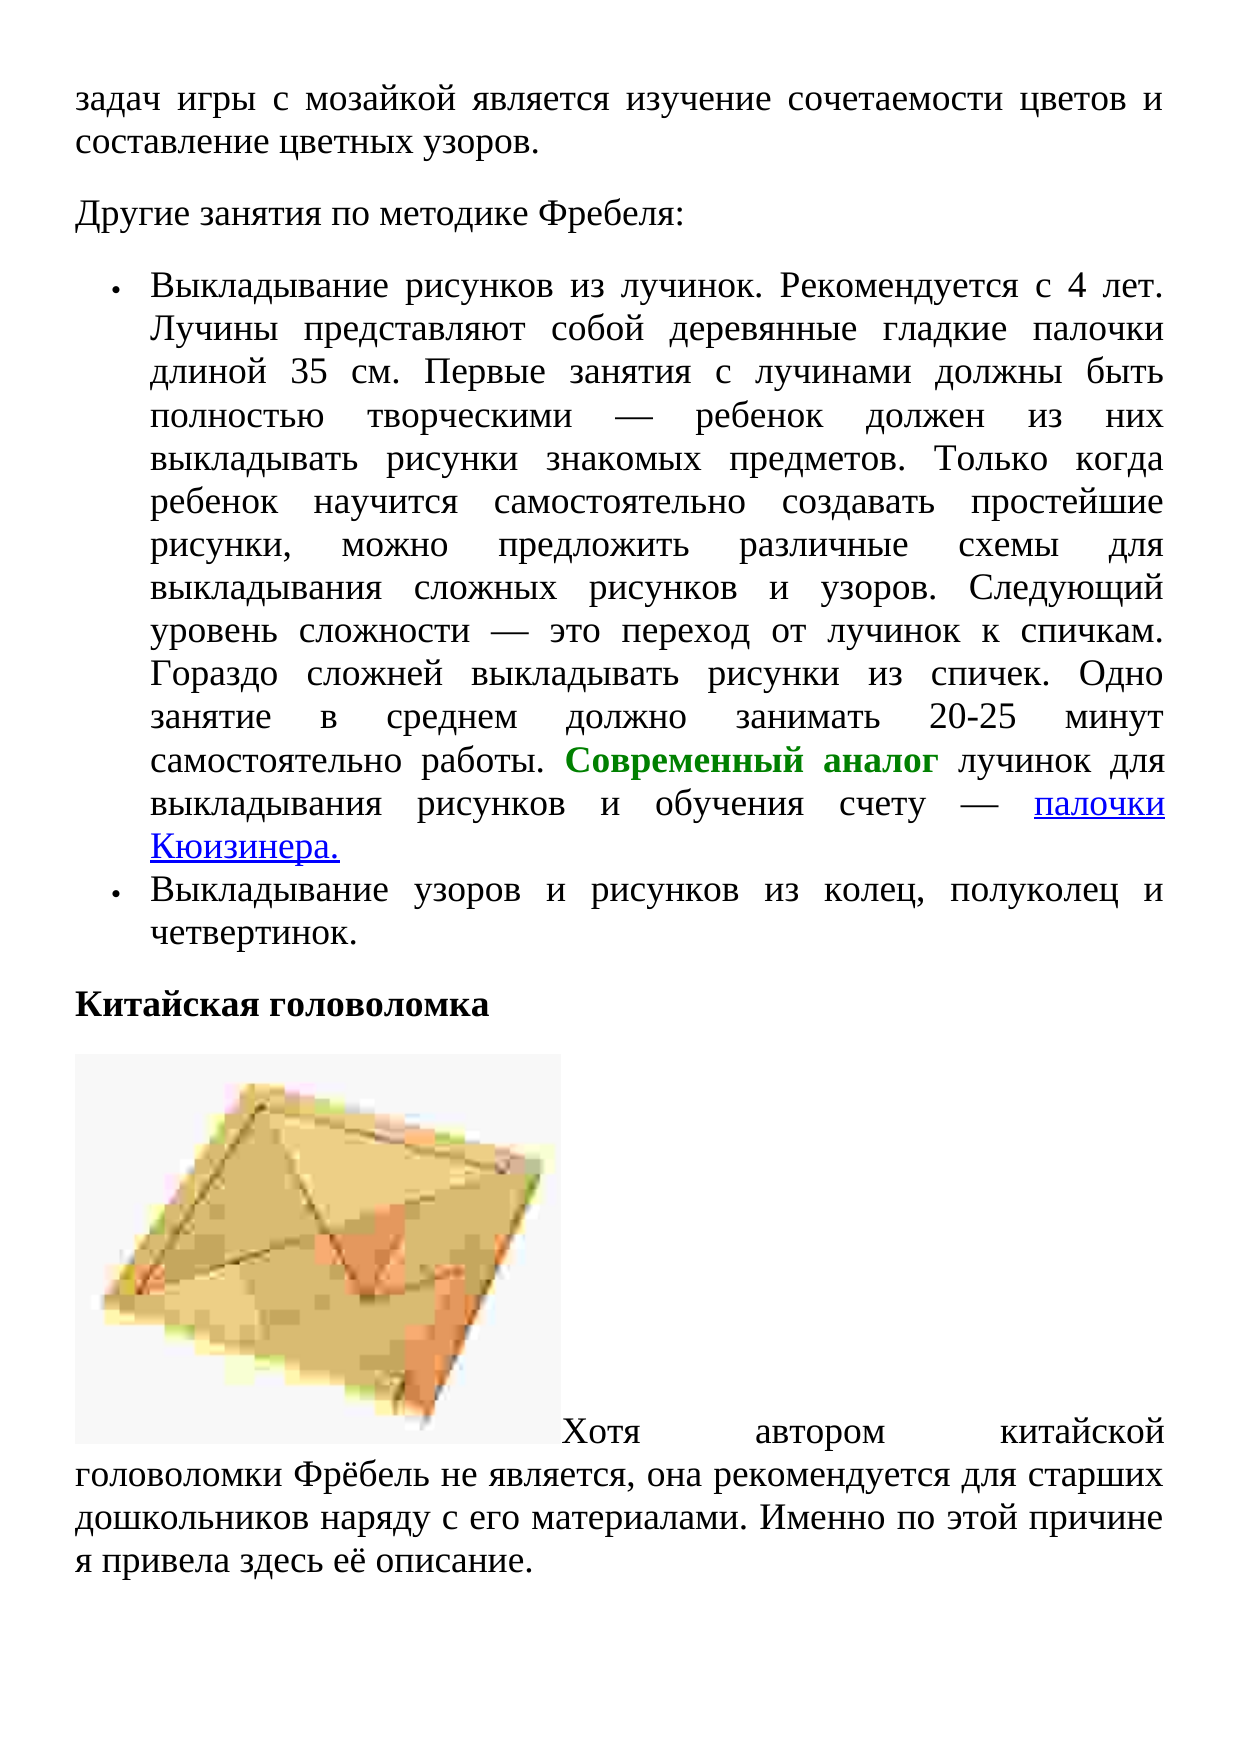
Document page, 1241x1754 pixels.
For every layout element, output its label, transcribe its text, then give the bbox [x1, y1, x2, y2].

picture [75, 1054, 561, 1444]
list Выкладывание рисунков из лучинок. Рекомендуется с 4 лет. Лучины представляют собой деревянные гладкие палочки длиной 35 см. Первые занятия с лучинами должны быть полностью творческими — ребенок должен из них выкладывать рисунки знакомых предметов. Только когда ребенок научится самостоятельно создавать простейшие рисунки, можно предложить различные схемы для выкладывания сложных рисунков и узоров. Следующий уровень сложности — это переход от лучинок к спичкам. Гораздо сложней выкладывать рисунки из спичек. Одно занятие в среднем должно занимать 20-25 минут самостоятельно работы. Современный аналог лучинок для выкладывания рисунков и обучения счету — палочки Кюизинера. [112, 263, 1165, 866]
list Выкладывание узоров и рисунков из колец, полуколец и четвертинок. [112, 866, 1165, 953]
text Другие занятия по методике Фребеля: [75, 190, 1165, 233]
text Китайская головоломка [75, 982, 1165, 1025]
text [75, 75, 1165, 161]
